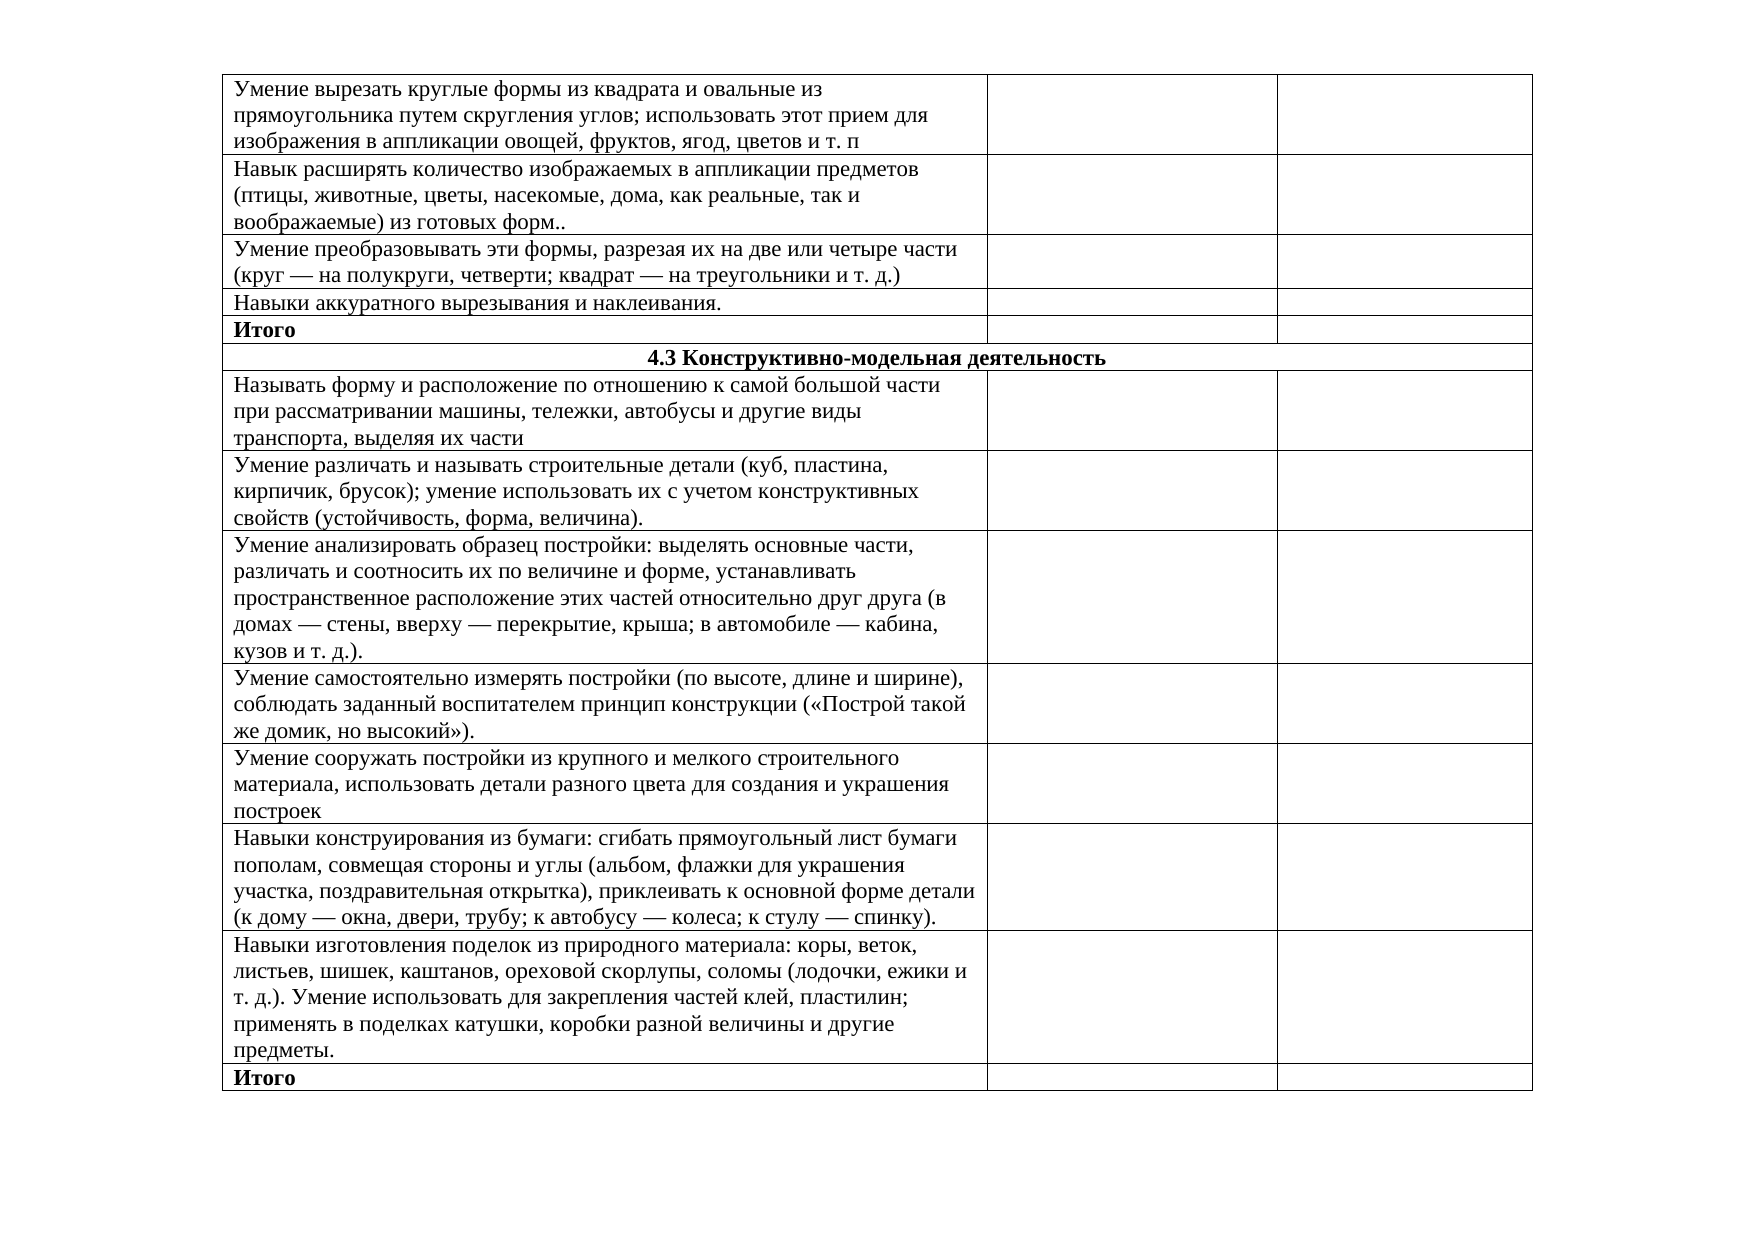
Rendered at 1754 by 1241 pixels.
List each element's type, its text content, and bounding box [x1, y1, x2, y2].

table_cell [1278, 289, 1532, 315]
table_cell [1278, 371, 1532, 450]
table_cell Умение анализировать образец постройки: выделять основные части, различать и соотносить их по величине и форме, устанавливать пространственное расположение этих частей относительно друг друга (в домах — стены, вверху — перекрытие, крыша; в автомобиле — кабина, кузов и т. д.). [223, 531, 987, 663]
table_cell [1278, 931, 1532, 1062]
table_cell [988, 664, 1277, 743]
table_cell [1278, 664, 1532, 743]
table_cell Навык расширять количество изображаемых в аппликации предметов (птицы, животные, цветы, насекомые, дома, как реальные, так и воображаемые) из готовых форм.. [223, 155, 987, 234]
table_cell Называть форму и расположение по отношению к самой большой части при рассматривании машины, тележки, автобусы и другие виды транспорта, выделяя их части [223, 371, 987, 450]
table_cell [988, 289, 1277, 315]
table_cell [988, 451, 1277, 530]
table_cell Навыки аккуратного вырезывания и наклеивания. [223, 289, 987, 315]
table_cell [988, 316, 1277, 343]
table_cell [988, 235, 1277, 288]
table_cell [1278, 75, 1532, 154]
table_cell [988, 371, 1277, 450]
table_cell Итого [223, 1064, 987, 1090]
table_cell Итого [223, 316, 987, 343]
table_cell [1278, 824, 1532, 930]
table_cell [988, 531, 1277, 663]
table_cell Умение преобразовывать эти формы, разрезая их на две или четыре части (круг — на полукруги, четверти; квадрат — на треугольники и т. д.) [223, 235, 987, 288]
table_cell [1278, 531, 1532, 663]
table_cell [988, 155, 1277, 234]
table_cell [1278, 744, 1532, 823]
table_cell Умение различать и называть строительные детали (куб, пластина, кирпичик, брусок); умение использовать их с учетом конструктивных свойств (устойчивость, форма, величина). [223, 451, 987, 530]
table_cell 4.3 Конструктивно-модельная деятельность [223, 344, 1532, 370]
table_cell Навыки изготовления поделок из природного материала: коры, веток, листьев, шишек, каштанов, ореховой скорлупы, соломы (лодочки, ежики и т. д.). Умение использовать для закрепления частей клей, пластилин; применять в поделках катушки, коробки разной величины и другие предметы. [223, 931, 987, 1062]
table_cell [1278, 316, 1532, 343]
table_cell [1278, 155, 1532, 234]
table_cell [1278, 1064, 1532, 1090]
table_cell [988, 744, 1277, 823]
table_cell [1278, 235, 1532, 288]
table_cell [1278, 451, 1532, 530]
table_cell [988, 75, 1277, 154]
table_cell [988, 931, 1277, 1062]
table_cell [988, 824, 1277, 930]
table_cell Навыки конструирования из бумаги: сгибать прямоугольный лист бумаги пополам, совмещая стороны и углы (альбом, флажки для украшения участка, поздравительная открытка), приклеивать к основной форме детали (к дому — окна, двери, трубу; к автобусу — колеса; к стулу — спинку). [223, 824, 987, 930]
table_cell Умение вырезать круглые формы из квадрата и овальные из прямоугольника путем скругления углов; использовать этот прием для изображения в аппликации овощей, фруктов, ягод, цветов и т. п [223, 75, 987, 154]
table_cell Умение сооружать постройки из крупного и мелкого строительного материала, использовать детали разного цвета для создания и украшения построек [223, 744, 987, 823]
table_cell [988, 1064, 1277, 1090]
table_cell Умение самостоятельно измерять постройки (по высоте, длине и ширине), соблюдать заданный воспитателем принцип конструкции («Построй такой же домик, но высокий»). [223, 664, 987, 743]
